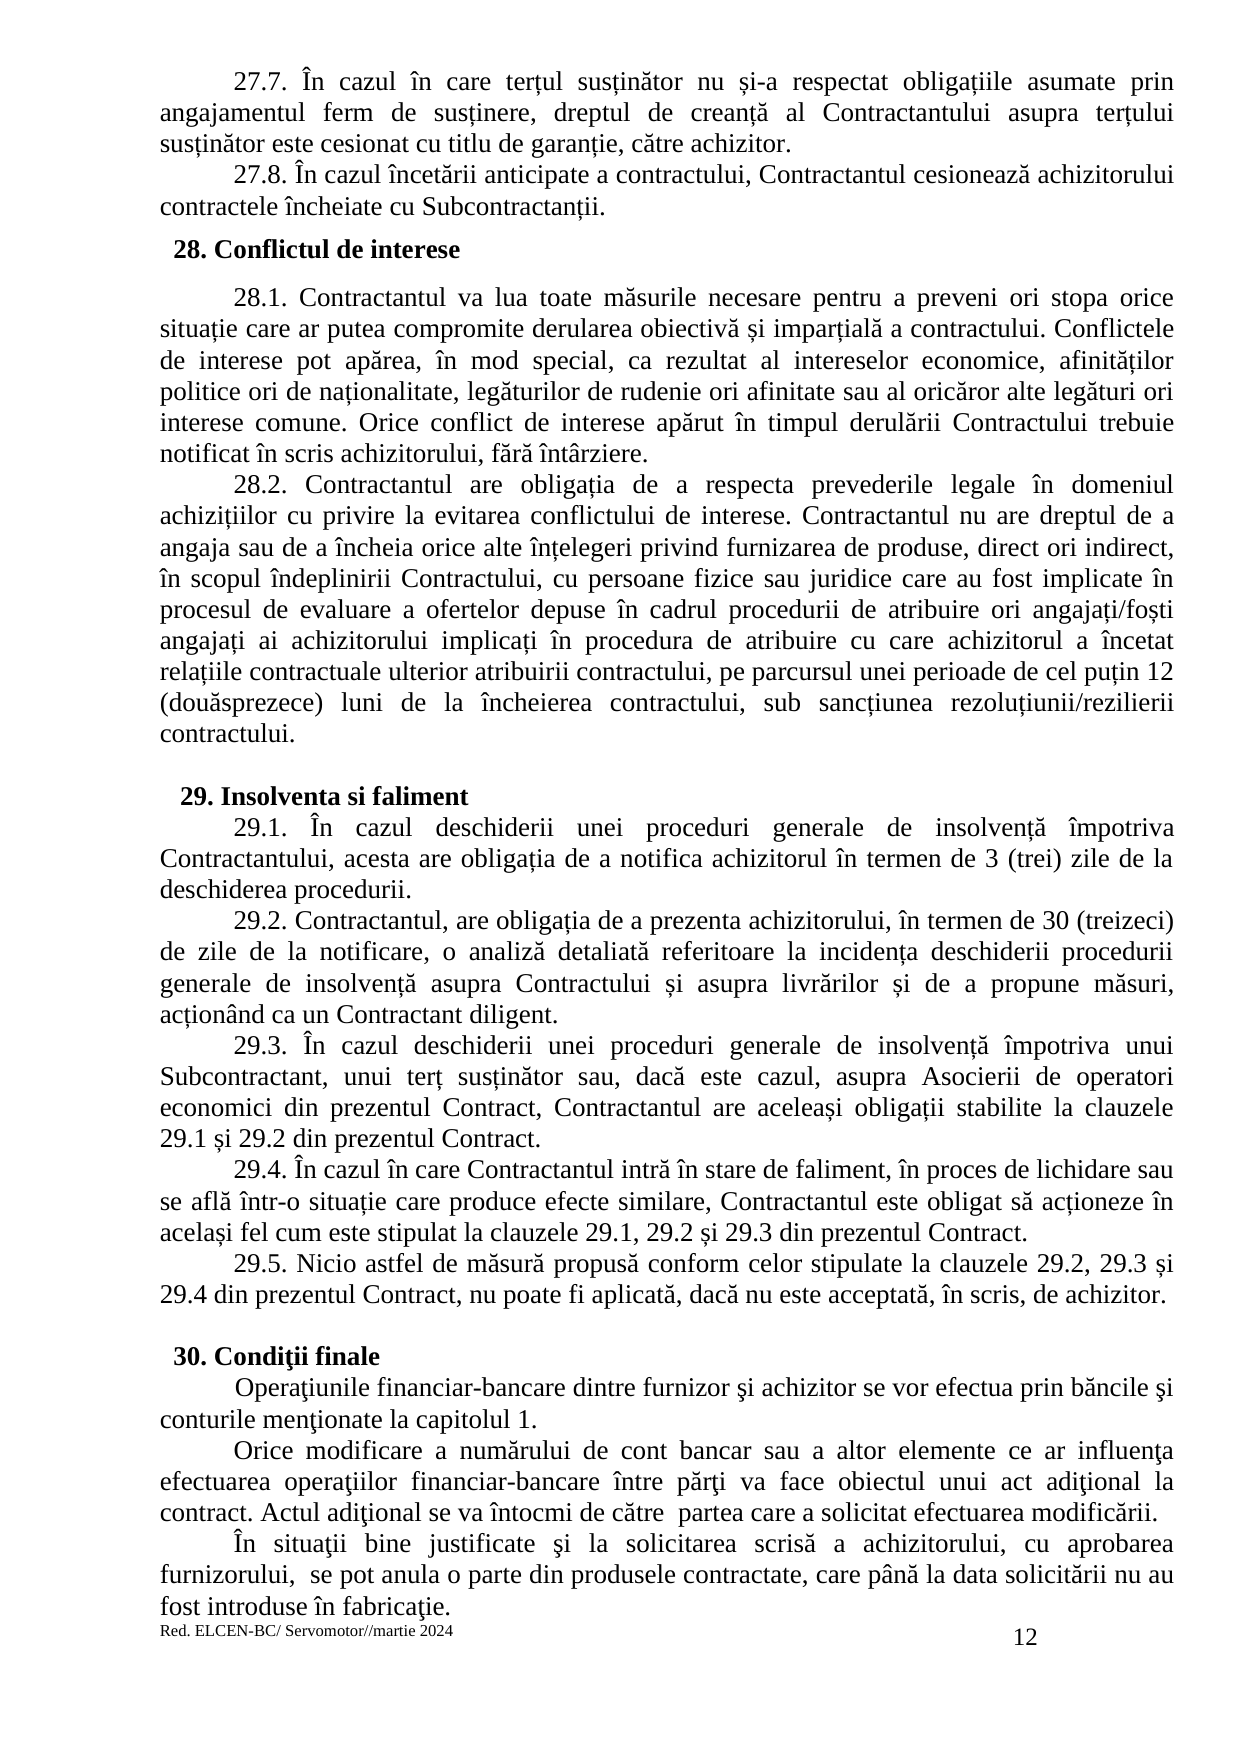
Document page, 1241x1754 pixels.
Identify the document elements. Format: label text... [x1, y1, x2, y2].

list 29.1. În cazul deschiderii unei proceduri generale de insolvență împotriva Contractantului, acesta are obligația de a notifica achizitorul în termen de 3 (trei) zile de la deschiderea procedurii. [159, 811, 1175, 904]
list 28. Conflictul de interese [159, 233, 1175, 264]
text Orice modificare a numărului de cont bancar sau a altor elemente ce ar influenţa efectuarea operaţiilor financiar-bancare între părţi va face obiectul unui act adiţional la contract. Actul adiţional se va întocmi de către partea care a solicitat efectuarea modificării. [159, 1434, 1175, 1527]
list 28.2. Contractantul are obligația de a respecta prevederile legale în domeniul achizițiilor cu privire la evitarea conflictului de interese. Contractantul nu are dreptul de a angaja sau de a încheia orice alte înțelegeri privind furnizarea de produse, direct ori indirect, în scopul îndeplinirii Contractului, cu persoane fizice sau juridice care au fost implicate în procesul de evaluare a ofertelor depuse în cadrul procedurii de atribuire ori angajați/foști angajați ai achizitorului implicați în procedura de atribuire cu care achizitorul a încetat relațiile contractuale ulterior atribuirii contractului, pe parcursul unei perioade de cel puțin 12 (douăsprezece) luni de la încheierea contractului, sub sancțiunea rezoluțiunii/rezilierii contractului. [159, 468, 1175, 749]
text Operaţiunile financiar-bancare dintre furnizor şi achizitor se vor efectua prin băncile şi conturile menţionate la capitolul 1. [159, 1372, 1175, 1434]
list 28.1. Contractantul va lua toate măsurile necesare pentru a preveni ori stopa orice situație care ar putea compromite derularea obiectivă și imparțială a contractului. Conflictele de interese pot apărea, în mod special, ca rezultat al intereselor economice, afinităților politice ori de naționalitate, legăturilor de rudenie ori afinitate sau al oricăror alte legături ori interese comune. Orice conflict de interese apărut în timpul derulării Contractului trebuie notificat în scris achizitorului, fără întârziere. [159, 281, 1175, 468]
text 27.7. În cazul în care terțul susținător nu și-a respectat obligațiile asumate prin angajamentul ferm de susținere, dreptul de creanță al Contractantului asupra terțului susținător este cesionat cu titlu de garanție, către achizitor. [159, 65, 1175, 158]
text În situaţii bine justificate şi la solicitarea scrisă a achizitorului, cu aprobarea furnizorului, se pot anula o parte din produsele contractate, care până la data solicitării nu au fost introduse în fabricaţie. [159, 1527, 1175, 1621]
list 29.4. În cazul în care Contractantul intră în stare de faliment, în proces de lichidare sau se află într-o situație care produce efecte similare, Contractantul este obligat să acționeze în același fel cum este stipulat la clauzele 29.1, 29.2 și 29.3 din prezentul Contract. [159, 1153, 1175, 1247]
list 29.5. Nicio astfel de măsură propusă conform celor stipulate la clauzele 29.2, 29.3 și 29.4 din prezentul Contract, nu poate fi aplicată, dacă nu este acceptată, în scris, de achizitor. [159, 1247, 1175, 1309]
list 29.2. Contractantul, are obligația de a prezenta achizitorului, în termen de 30 (treizeci) de zile de la notificare, o analiză detaliată referitoare la incidența deschiderii procedurii generale de insolvență asupra Contractului și asupra livrărilor și de a propune măsuri, acționând ca un Contractant diligent. [159, 904, 1175, 1029]
text 27.8. În cazul încetării anticipate a contractului, Contractantul cesionează achizitorului contractele încheiate cu Subcontractanții. [159, 158, 1175, 221]
text 30. Condiţii finale [159, 1340, 1175, 1372]
list 29.3. În cazul deschiderii unei proceduri generale de insolvență împotriva unui Subcontractant, unui terț susținător sau, dacă este cazul, asupra Asocierii de operatori economici din prezentul Contract, Contractantul are aceleași obligații stabilite la clauzele 29.1 și 29.2 din prezentul Contract. [159, 1029, 1175, 1153]
text 29. Insolventa si faliment [159, 780, 1175, 811]
